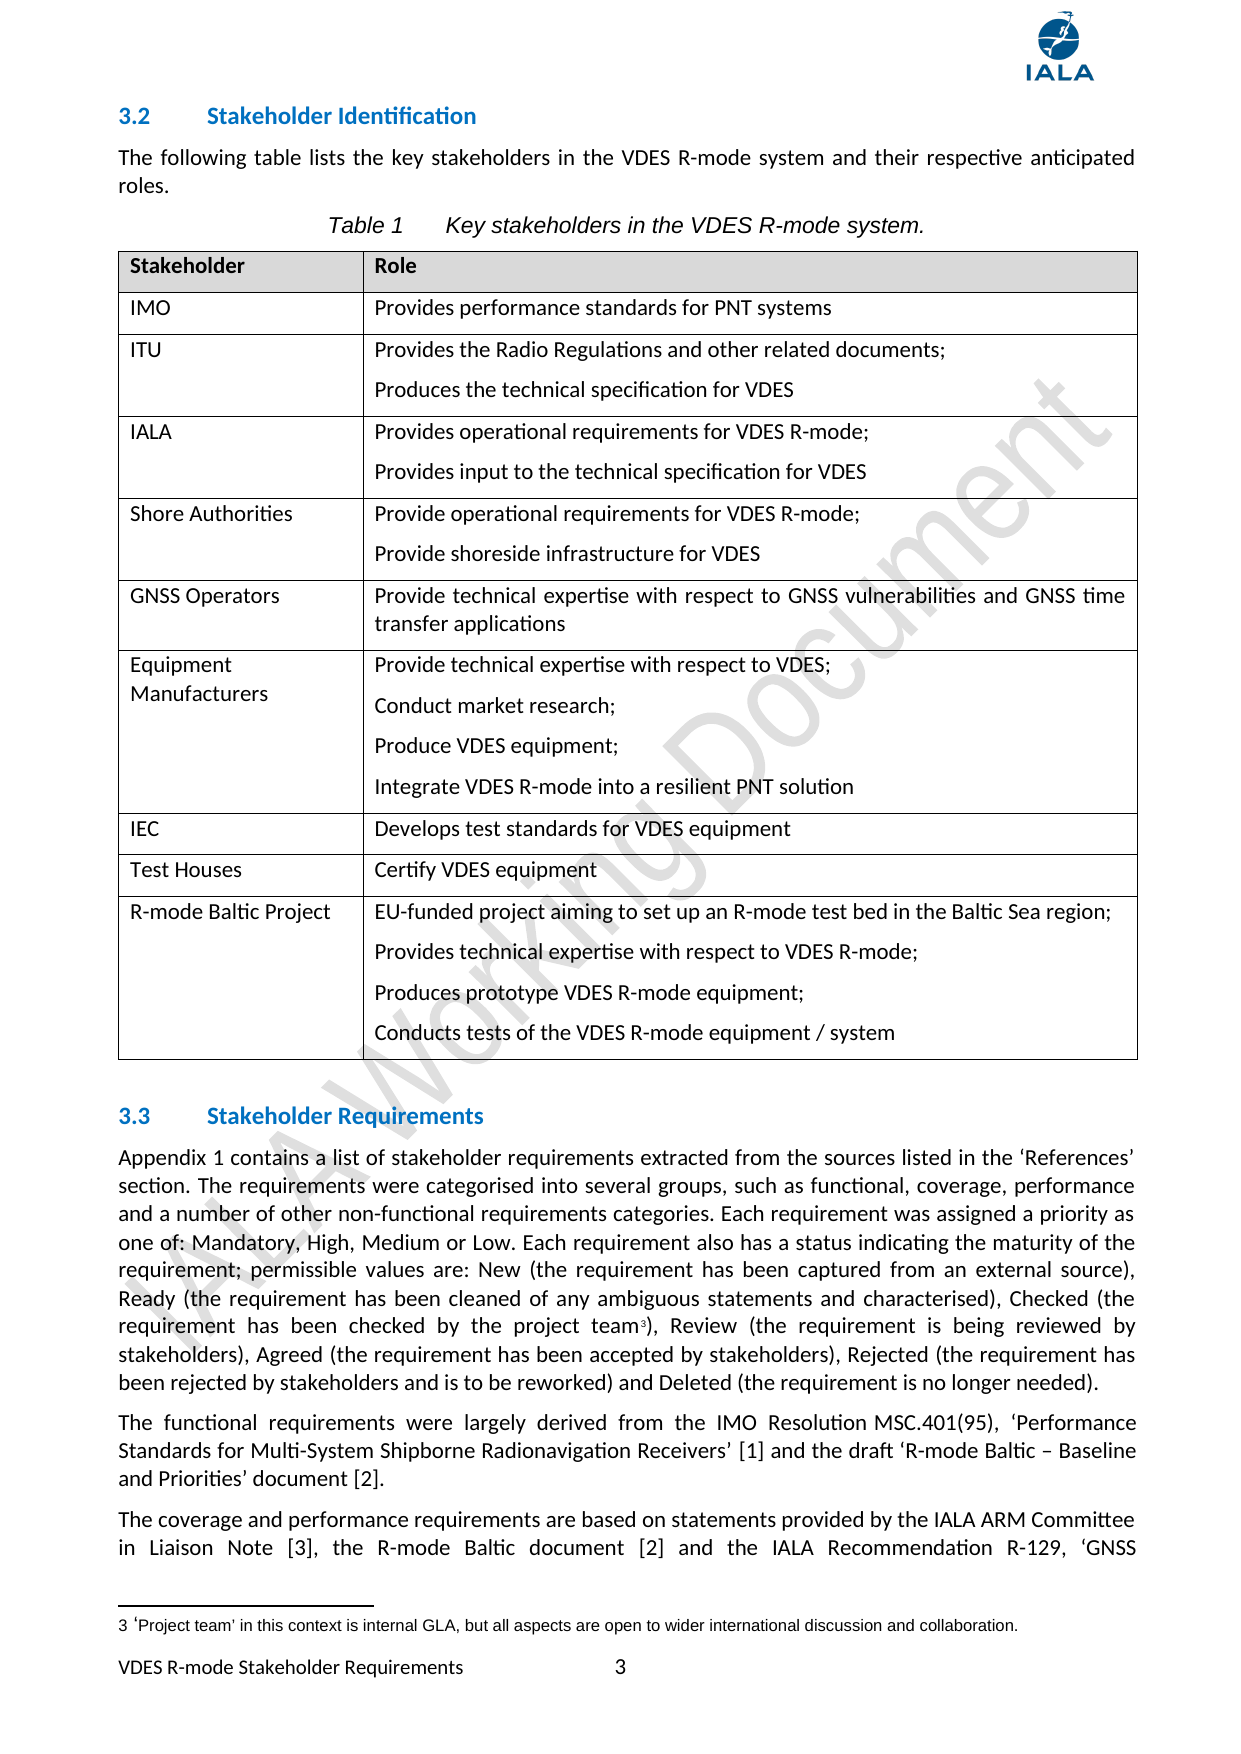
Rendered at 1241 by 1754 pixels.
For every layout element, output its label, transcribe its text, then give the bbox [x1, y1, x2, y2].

table_cell EU-funded project aiming to set up an R-mode test bed in the Baltic Sea region; Provides technical expertise with respect to VDES R-mode; Produces prototype VDES R-mode equipment; Conducts tests of the VDES R-mode equipment / system [364, 897, 1137, 1059]
table_header Stakeholder [119, 252, 363, 292]
text Appendix 1 contains a list of stakeholder requirements extracted from the sources listed in the ‘References’ section. The requirements were categorised into several groups, such as functional, coverage, performance and a number of other non-functional requirements categories. Each requirement was assigned a priority as one of: Mandatory, High, Medium or Low. Each requirement also has a status indicating the maturity of the requirement; permissible values are: New (the requirement has been captured from an external source), Ready (the requirement has been cleaned of any ambiguous statements and characterised), Checked (the requirement has been checked by the project team), Review (the requirement is being reviewed by stakeholders), Agreed (the requirement has been accepted by stakeholders), Rejected (the requirement has been rejected by stakeholders and is to be reworked) and Deleted (the requirement is no longer needed). [118, 1143, 1137, 1396]
table_header Role [364, 252, 1137, 292]
table_cell Provide operational requirements for VDES R-mode; Provide shoreside infrastructure for VDES [364, 499, 1137, 580]
text The following table lists the key stakeholders in the VDES R-mode system and their respective anticipated roles. [118, 143, 1137, 199]
table_cell Shore Authorities [119, 499, 363, 580]
text Key stakeholders in the VDES R-mode system. [118, 212, 1137, 238]
table_cell R-mode Baltic Project [119, 897, 363, 1059]
subtitle Stakeholder Identification [118, 100, 1137, 131]
table_cell Provides performance standards for PNT systems [364, 293, 1137, 334]
table_cell ITU [119, 335, 363, 416]
table_cell IALA [119, 417, 363, 498]
table_cell IMO [119, 293, 363, 334]
table_cell Develops test standards for VDES equipment [364, 814, 1137, 854]
table_cell GNSS Operators [119, 581, 363, 649]
table_cell Equipment Manufacturers [119, 651, 363, 813]
picture [1011, 3, 1106, 96]
table_cell Test Houses [119, 855, 363, 896]
table_cell Certify VDES equipment [364, 855, 1137, 896]
table_cell IEC [119, 814, 363, 854]
table_cell Provides the Radio Regulations and other related documents; Produces the technical specification for VDES [364, 335, 1137, 416]
table_cell Provides operational requirements for VDES R-mode; Provides input to the technical specification for VDES [364, 417, 1137, 498]
text The functional requirements were largely derived from the IMO Resolution MSC.401(95), ‘Performance Standards for Multi-System Shipborne Radionavigation Receivers’ [1] and the draft ‘R-mode Baltic – Baseline and Priorities’ document [2]. [118, 1408, 1137, 1492]
table_cell Provide technical expertise with respect to VDES; Conduct market research; Produce VDES equipment; Integrate VDES R-mode into a resilient PNT solution [364, 651, 1137, 813]
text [118, 1505, 1137, 1561]
table_cell Provide technical expertise with respect to GNSS vulnerabilities and GNSS time transfer applications [364, 581, 1137, 649]
subtitle Stakeholder Requirements [118, 1101, 1137, 1131]
